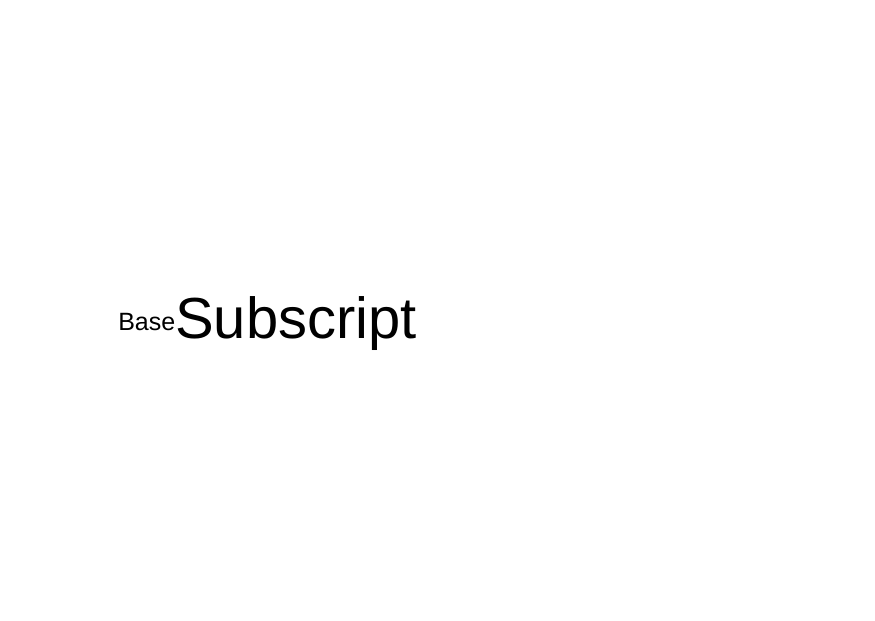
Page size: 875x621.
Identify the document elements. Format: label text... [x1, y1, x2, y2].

text BaseSubscript [118, 236, 756, 351]
